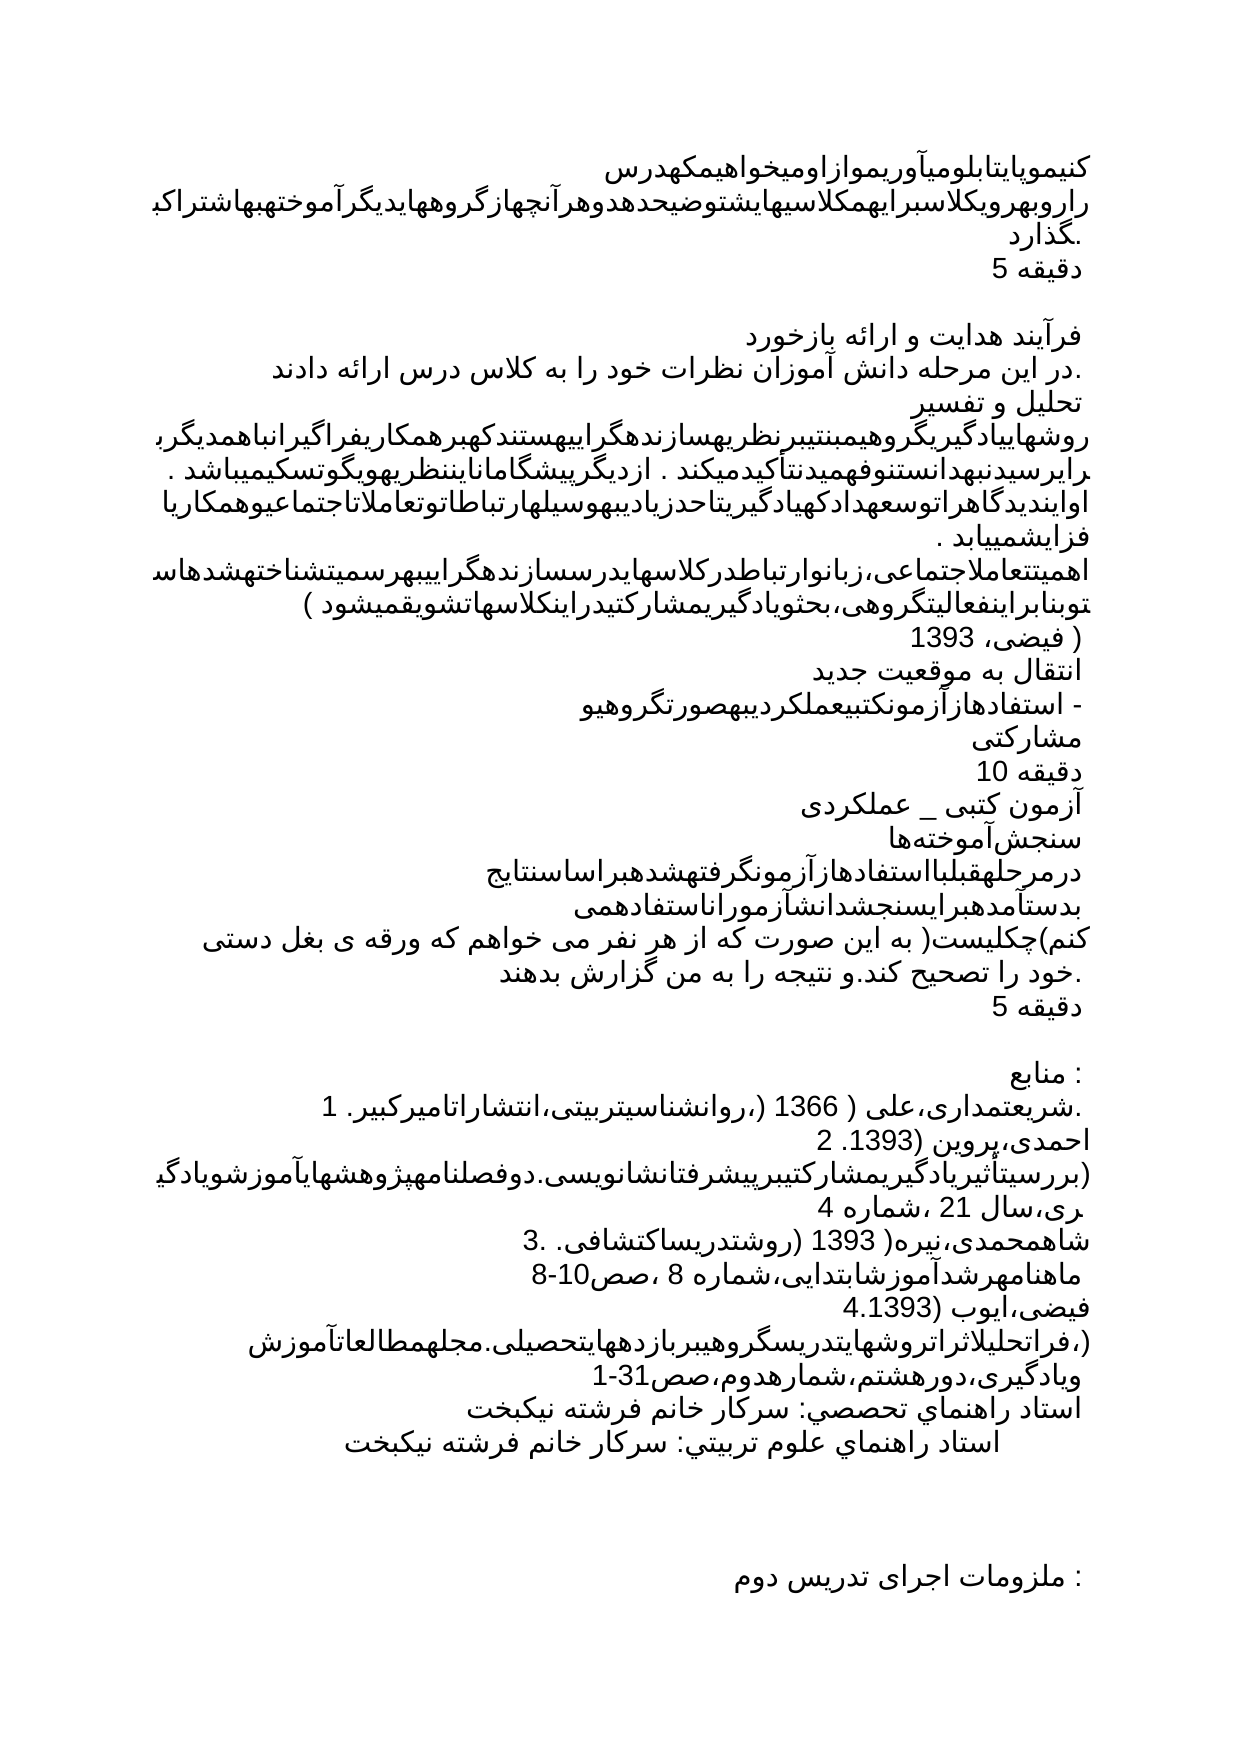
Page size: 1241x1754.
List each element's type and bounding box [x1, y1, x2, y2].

text [150, 150, 1090, 1592]
